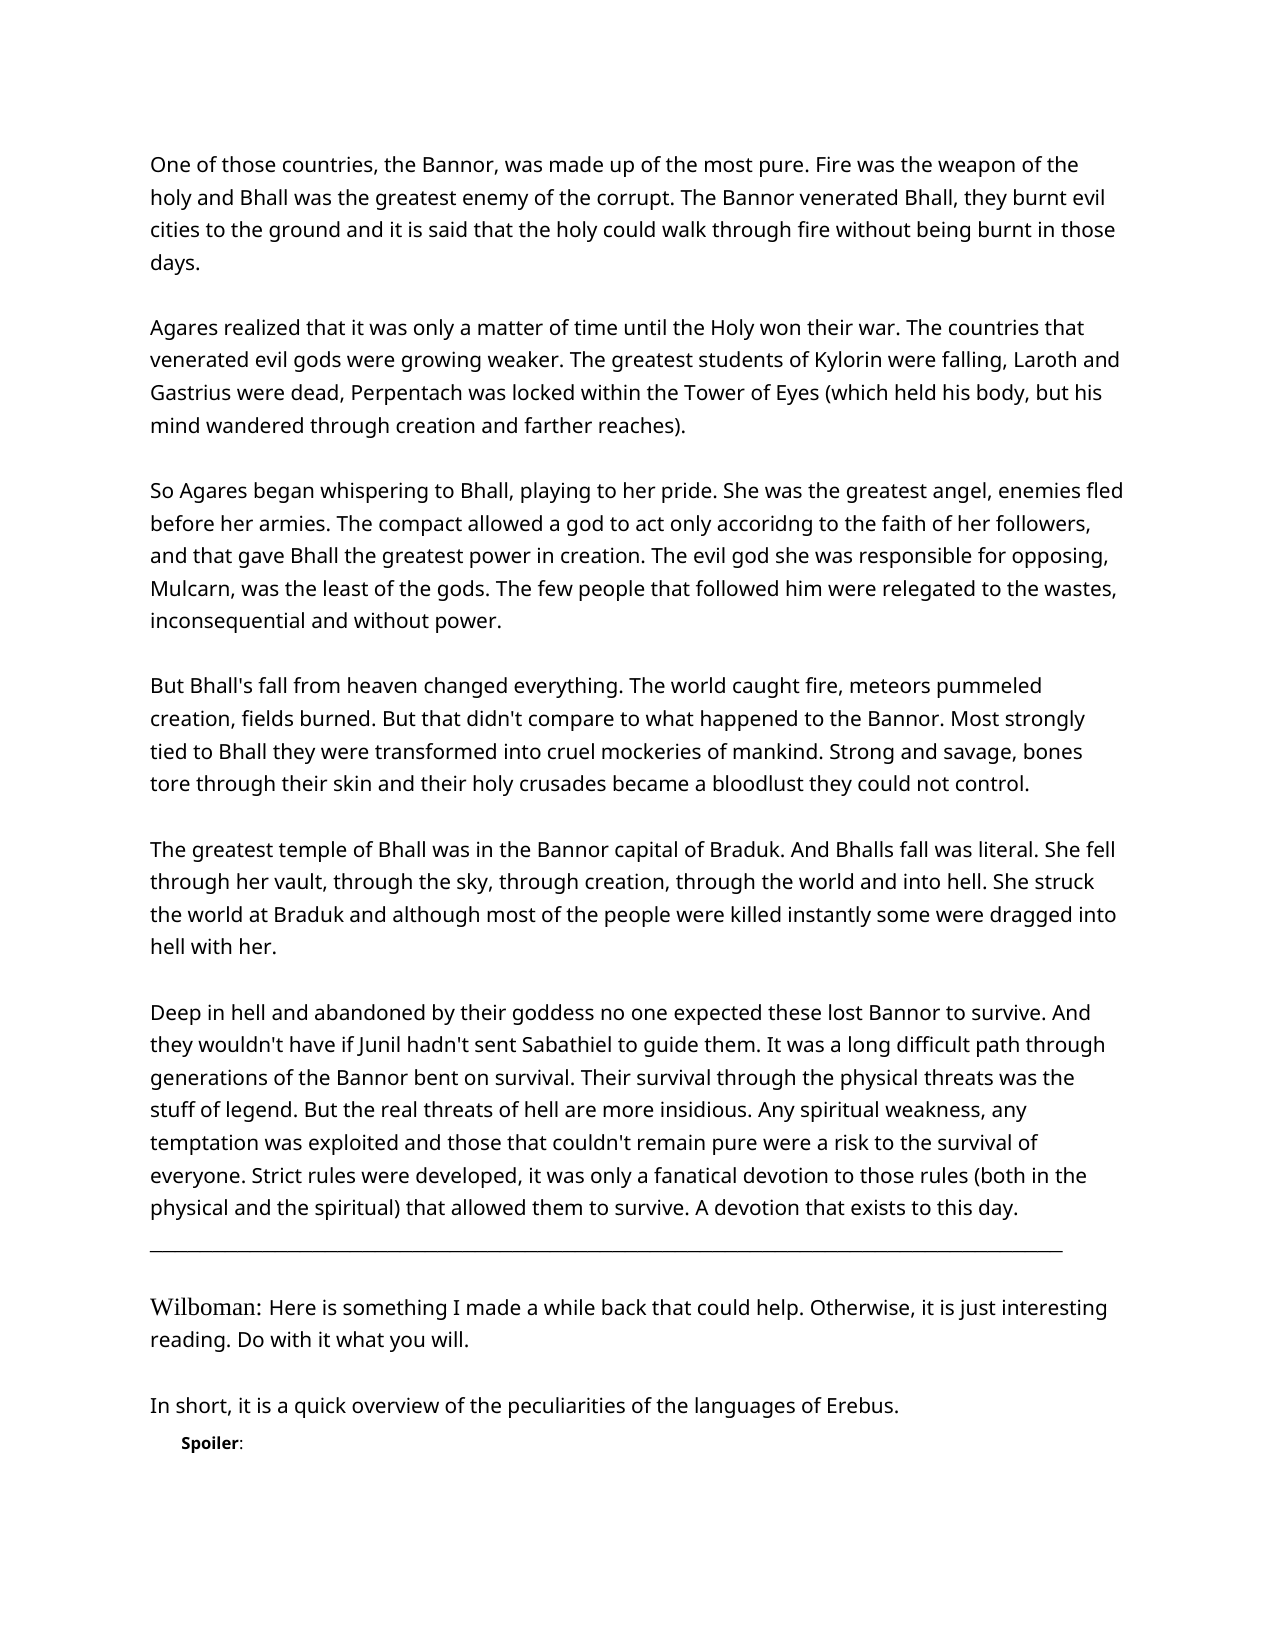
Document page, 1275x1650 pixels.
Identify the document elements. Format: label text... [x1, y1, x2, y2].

text But Bhall's fall from heaven changed everything. The world caught fire, meteors pummeled creation, fields burned. But that didn't compare to what happened to the Bannor. Most strongly tied to Bhall they were transformed into cruel mockeries of mankind. Strong and savage, bones tore through their skin and their holy crusades became a bloodlust they could not control. [150, 672, 1125, 798]
text The greatest temple of Bhall was in the Bannor capital of Braduk. And Bhalls fall was literal. She fell through her vault, through the sky, through creation, through the world and into hell. She struck the world at Braduk and although most of the people were killed instantly some were dragged into hell with her. [150, 835, 1125, 961]
text Deep in hell and abandoned by their goddess no one expected these lost Bannor to survive. And they wouldn't have if Junil hadn't sent Sabathiel to guide them. It was a long difficult path through generations of the Bannor bent on survival. Their survival through the physical threats was the stuff of legend. But the real threats of hell are more insidious. Any spiritual weakness, any temptation was exploited and those that couldn't remain pure were a risk to the survival of everyone. Strict rules were developed, it was only a fanatical devotion to those rules (both in the physical and the spiritual) that allowed them to survive. A devotion that exists to this day. [150, 998, 1125, 1222]
text _________________________________________________________________________ [150, 1226, 1125, 1255]
text So Agares began whispering to Bhall, playing to her pride. She was the greatest angel, enemies fled before her armies. The compact allowed a god to act only accoridng to the faith of her followers, and that gave Bhall the greatest power in creation. The evil god she was responsible for opposing, Mulcarn, was the least of the gods. The few people that followed him were relegated to the wastes, inconsequential and without power. [150, 476, 1125, 635]
text Wilboman: Here is something I made a while back that could help. Otherwise, it is just interesting reading. Do with it what you will. [150, 1292, 1125, 1354]
text In short, it is a quick overview of the peculiarities of the languages of Erebus. [150, 1391, 1125, 1419]
text Agares realized that it was only a matter of time until the Holy won their war. The countries that venerated evil gods were growing weaker. The greatest students of Kylorin were falling, Laroth and Gastrius were dead, Perpentach was locked within the Tower of Eyes (which held his body, but his mind wandered through creation and farther reaches). [150, 313, 1125, 439]
text One of those countries, the Bannor, was made up of the most pure. Fire was the weapon of the holy and Bhall was the greatest enemy of the corrupt. The Bannor venerated Bhall, they burnt evil cities to the ground and it is said that the holy could walk through fire without being burnt in those days. [150, 150, 1125, 276]
text Spoiler: [181, 1432, 1094, 1454]
